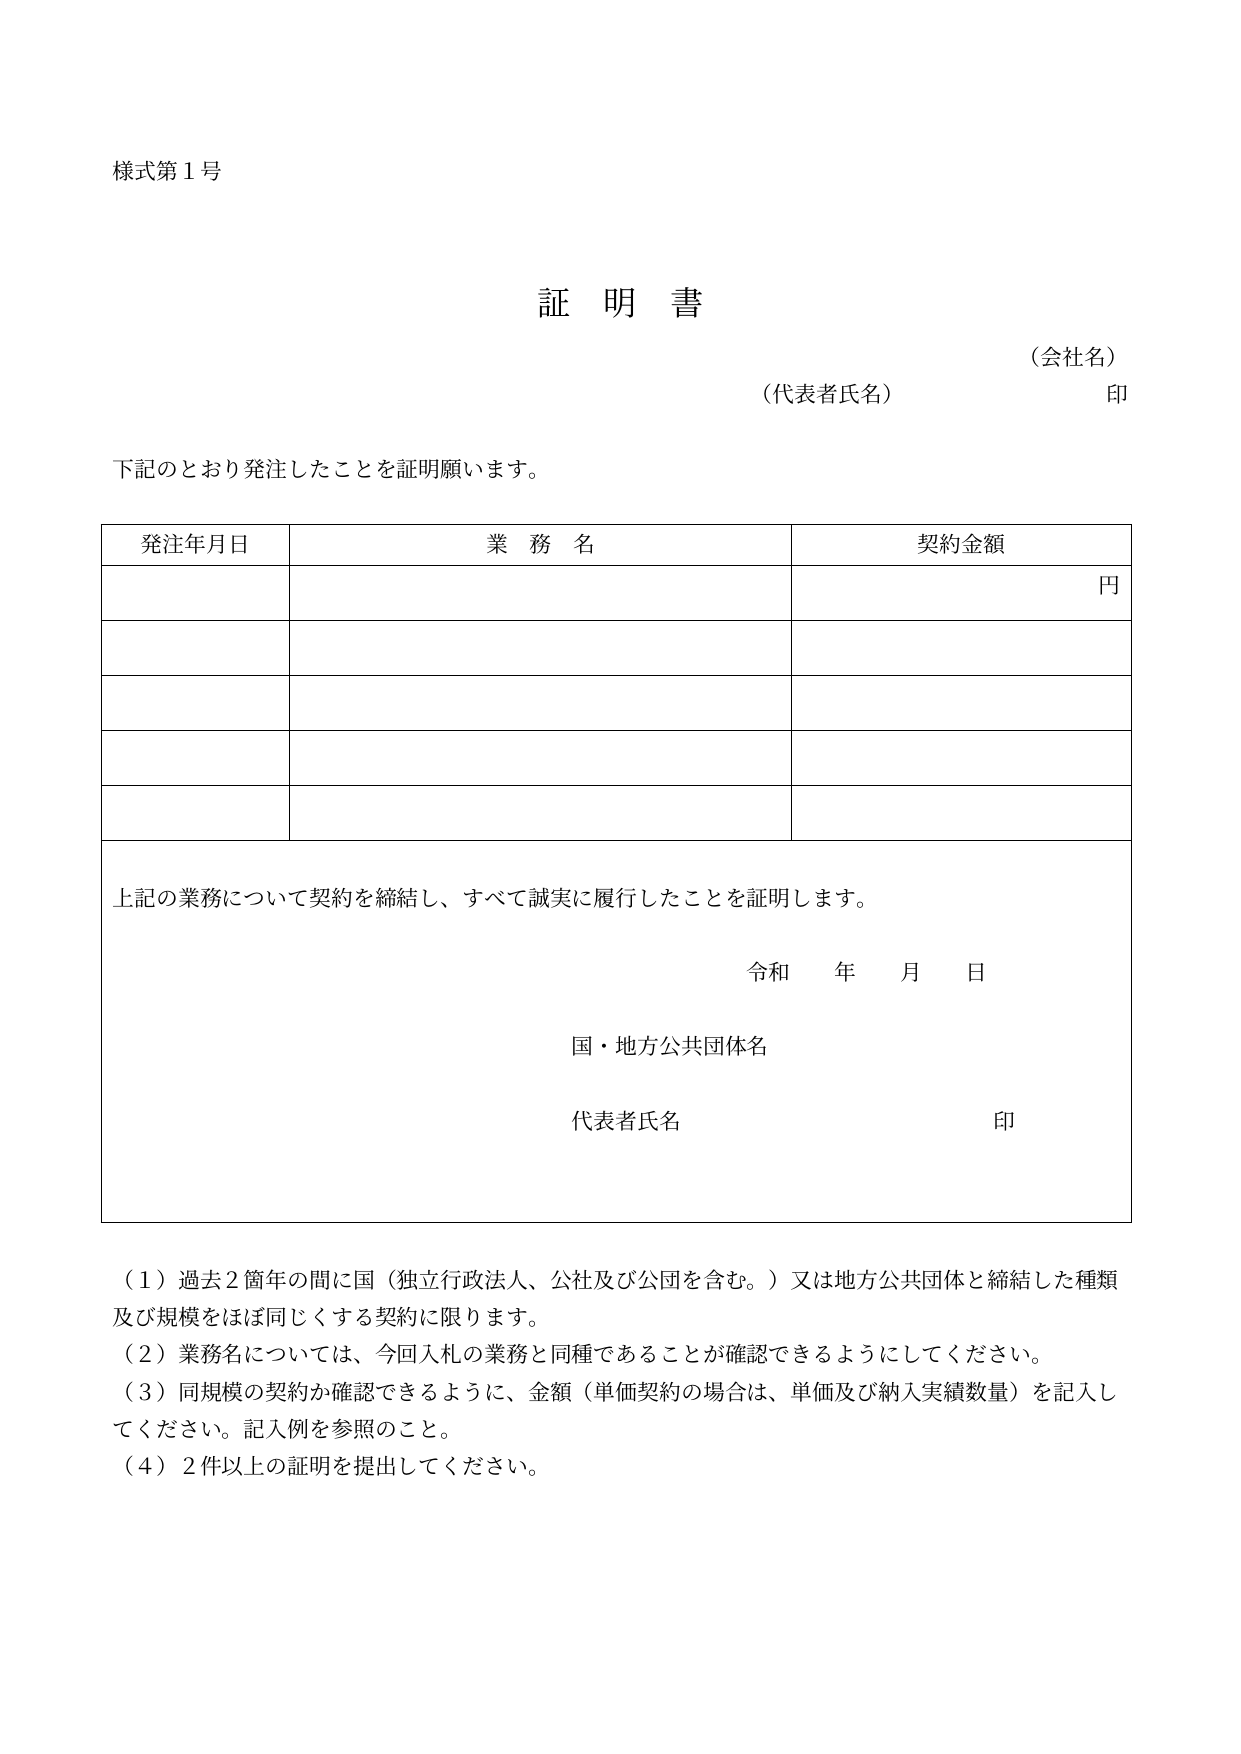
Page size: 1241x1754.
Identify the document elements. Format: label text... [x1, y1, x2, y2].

table_cell [792, 786, 1131, 840]
table_header 契約金額 [792, 525, 1131, 565]
table_cell [792, 731, 1131, 785]
table_cell [290, 566, 791, 620]
table_header 業 務 名 [290, 525, 791, 565]
table_cell 上記の業務について契約を締結し、すべて誠実に履行したことを証明します。 令和 年 月 日 国・地方公共団体名 代表者氏名 印 [102, 841, 1131, 1222]
text 下記のとおり発注したことを証明願います。 [112, 449, 1128, 486]
table_cell [290, 676, 791, 730]
text （２）業務名については、今回入札の業務と同種であることが確認できるようにしてください。 [112, 1335, 1128, 1372]
text 証 明 書 [112, 263, 1128, 338]
text （代表者氏名） 印 [112, 375, 1128, 412]
text （会社名） [112, 338, 1128, 375]
table_cell [102, 676, 289, 730]
table_cell [792, 621, 1131, 675]
table_cell [290, 621, 791, 675]
table_cell [290, 786, 791, 840]
table_cell [102, 786, 289, 840]
text （３）同規模の契約か確認できるように、金額（単価契約の場合は、単価及び納入実績数量）を記入してください。記入例を参照のこと。 [112, 1372, 1128, 1446]
table_cell [102, 731, 289, 785]
table_cell 円 [792, 566, 1131, 620]
text （１）過去２箇年の間に国（独立行政法人、公社及び公団を含む。）又は地方公共団体と締結した種類及び規模をほぼ同じくする契約に限ります。 [112, 1261, 1128, 1335]
table_cell [102, 621, 289, 675]
table_cell [792, 676, 1131, 730]
table_header 発注年月日 [102, 525, 289, 565]
table_cell [102, 566, 289, 620]
table_cell [290, 731, 791, 785]
text 様式第１号 [112, 152, 1128, 189]
text （４）２件以上の証明を提出してください。 [112, 1446, 1128, 1484]
